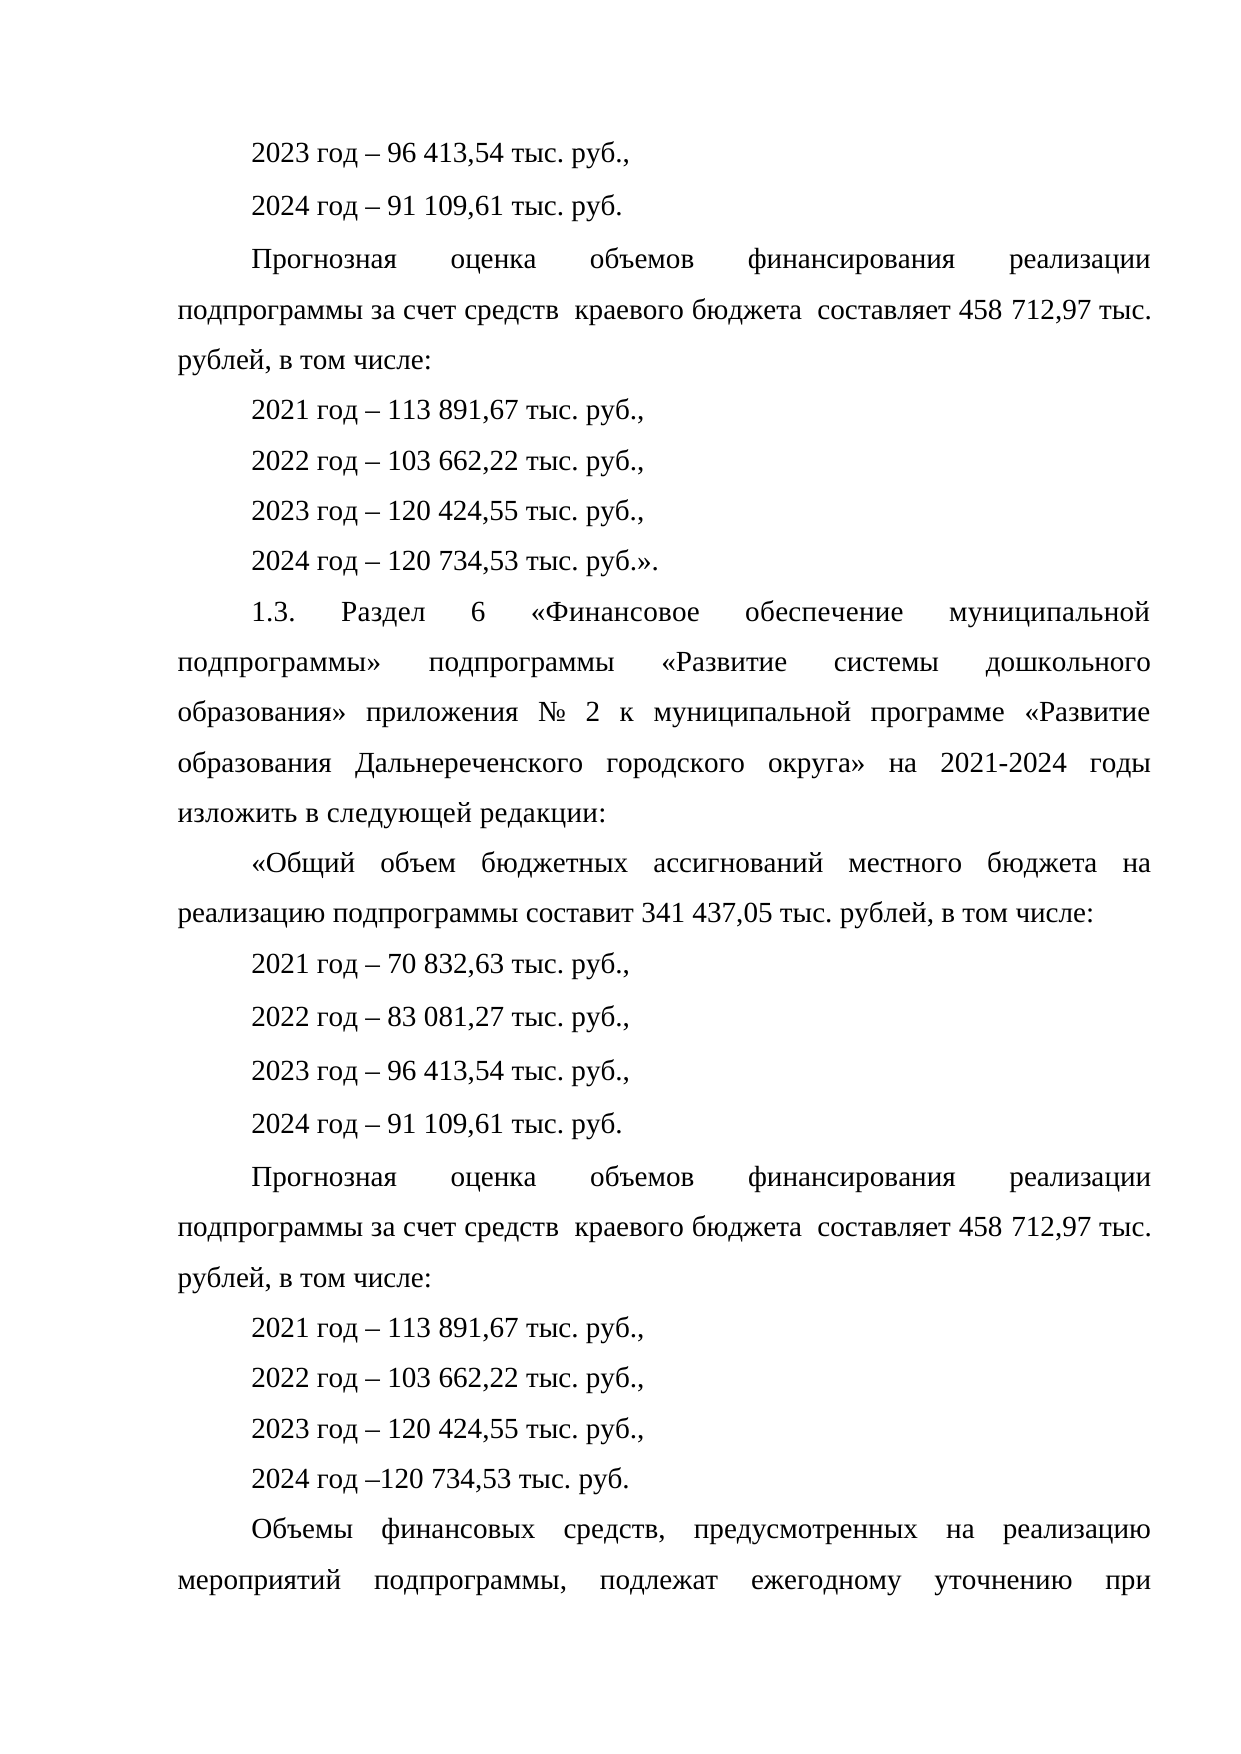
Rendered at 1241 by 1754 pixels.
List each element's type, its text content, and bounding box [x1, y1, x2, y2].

text 1.3. Раздел 6 «Финансовое обеспечение муниципальной подпрограммы» подпрограммы «Развитие системы дошкольного образования» приложения № 2 к муниципальной программе «Развитие образования Дальнереченского городского округа» на 2021-2024 годы изложить в следующей редакции: [177, 594, 1152, 828]
text «Общий объем бюджетных ассигнований местного бюджета на реализацию подпрограммы составит 341 437,05 тыс. рублей, в том числе: [177, 845, 1152, 929]
text Прогнозная оценка объемов финансирования реализации подпрограммы за счет средств краевого бюджета составляет 458 712,97 тыс. рублей, в том числе: [177, 1159, 1152, 1293]
text 2021 год – 113 891,67 тыс. руб., [177, 392, 1152, 426]
text 2022 год – 103 662,22 тыс. руб., [177, 443, 1152, 476]
text 2022 год – 83 081,27 тыс. руб., [177, 999, 1152, 1033]
text 2024 год –120 734,53 тыс. руб. [177, 1461, 1152, 1495]
text 2021 год – 70 832,63 тыс. руб., [177, 946, 1152, 979]
text 2023 год – 120 424,55 тыс. руб., [177, 1411, 1152, 1444]
text 2024 год – 91 109,61 тыс. руб. [177, 1106, 1152, 1139]
text 2022 год – 103 662,22 тыс. руб., [177, 1361, 1152, 1394]
text 2023 год – 120 424,55 тыс. руб., [177, 493, 1152, 527]
text 2021 год – 113 891,67 тыс. руб., [177, 1310, 1152, 1344]
text 2023 год – 96 413,54 тыс. руб., [177, 135, 1152, 168]
text 2023 год – 96 413,54 тыс. руб., [177, 1053, 1152, 1086]
text 2024 год – 91 109,61 тыс. руб. [177, 188, 1152, 222]
text Прогнозная оценка объемов финансирования реализации подпрограммы за счет средств краевого бюджета составляет 458 712,97 тыс. рублей, в том числе: [177, 242, 1152, 376]
text 2024 год – 120 734,53 тыс. руб.». [177, 543, 1152, 577]
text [177, 1511, 1152, 1595]
